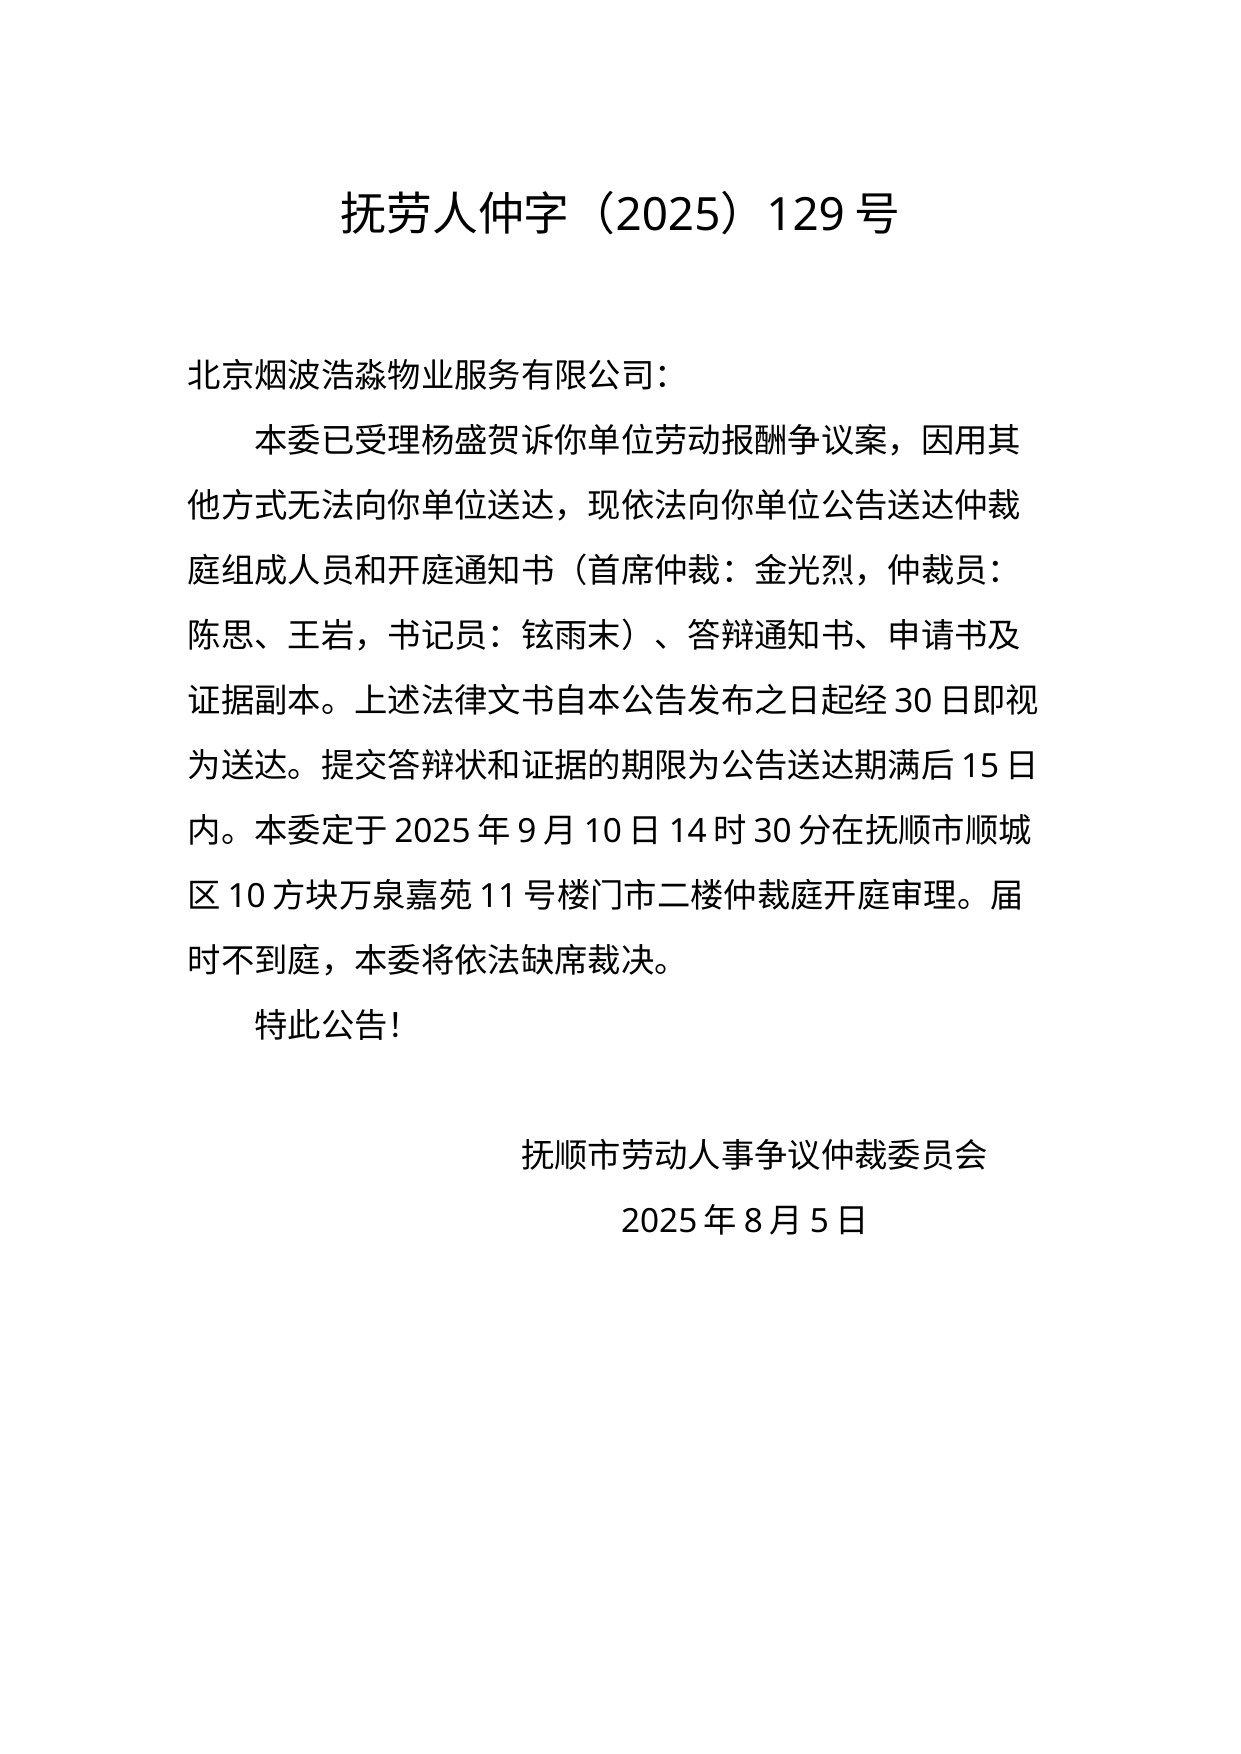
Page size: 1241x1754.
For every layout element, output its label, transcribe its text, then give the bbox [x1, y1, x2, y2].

text 特此公告！ [187, 991, 1053, 1056]
text 抚劳人仲字（2025）129号 [187, 162, 1053, 259]
text 本委已受理杨盛贺诉你单位劳动报酬争议案，因用其他方式无法向你单位送达，现依法向你单位公告送达仲裁庭组成人员和开庭通知书（首席仲裁：金光烈，仲裁员：陈思、王岩，书记员：铉雨末）、答辩通知书、申请书及证据副本。上述法律文书自本公告发布之日起经30日即视为送达。提交答辩状和证据的期限为公告送达期满后15日内。本委定于2025年9月 10日14时30分在抚顺市顺城区10方块万泉嘉苑11号楼门市二楼仲裁庭开庭审理。届时不到庭，本委将依法缺席裁决。 [187, 406, 1053, 991]
text 2025年8月5日 [187, 1186, 1053, 1251]
text 抚顺市劳动人事争议仲裁委员会 [187, 1121, 1053, 1186]
text 北京烟波浩淼物业服务有限公司： [187, 341, 1053, 406]
